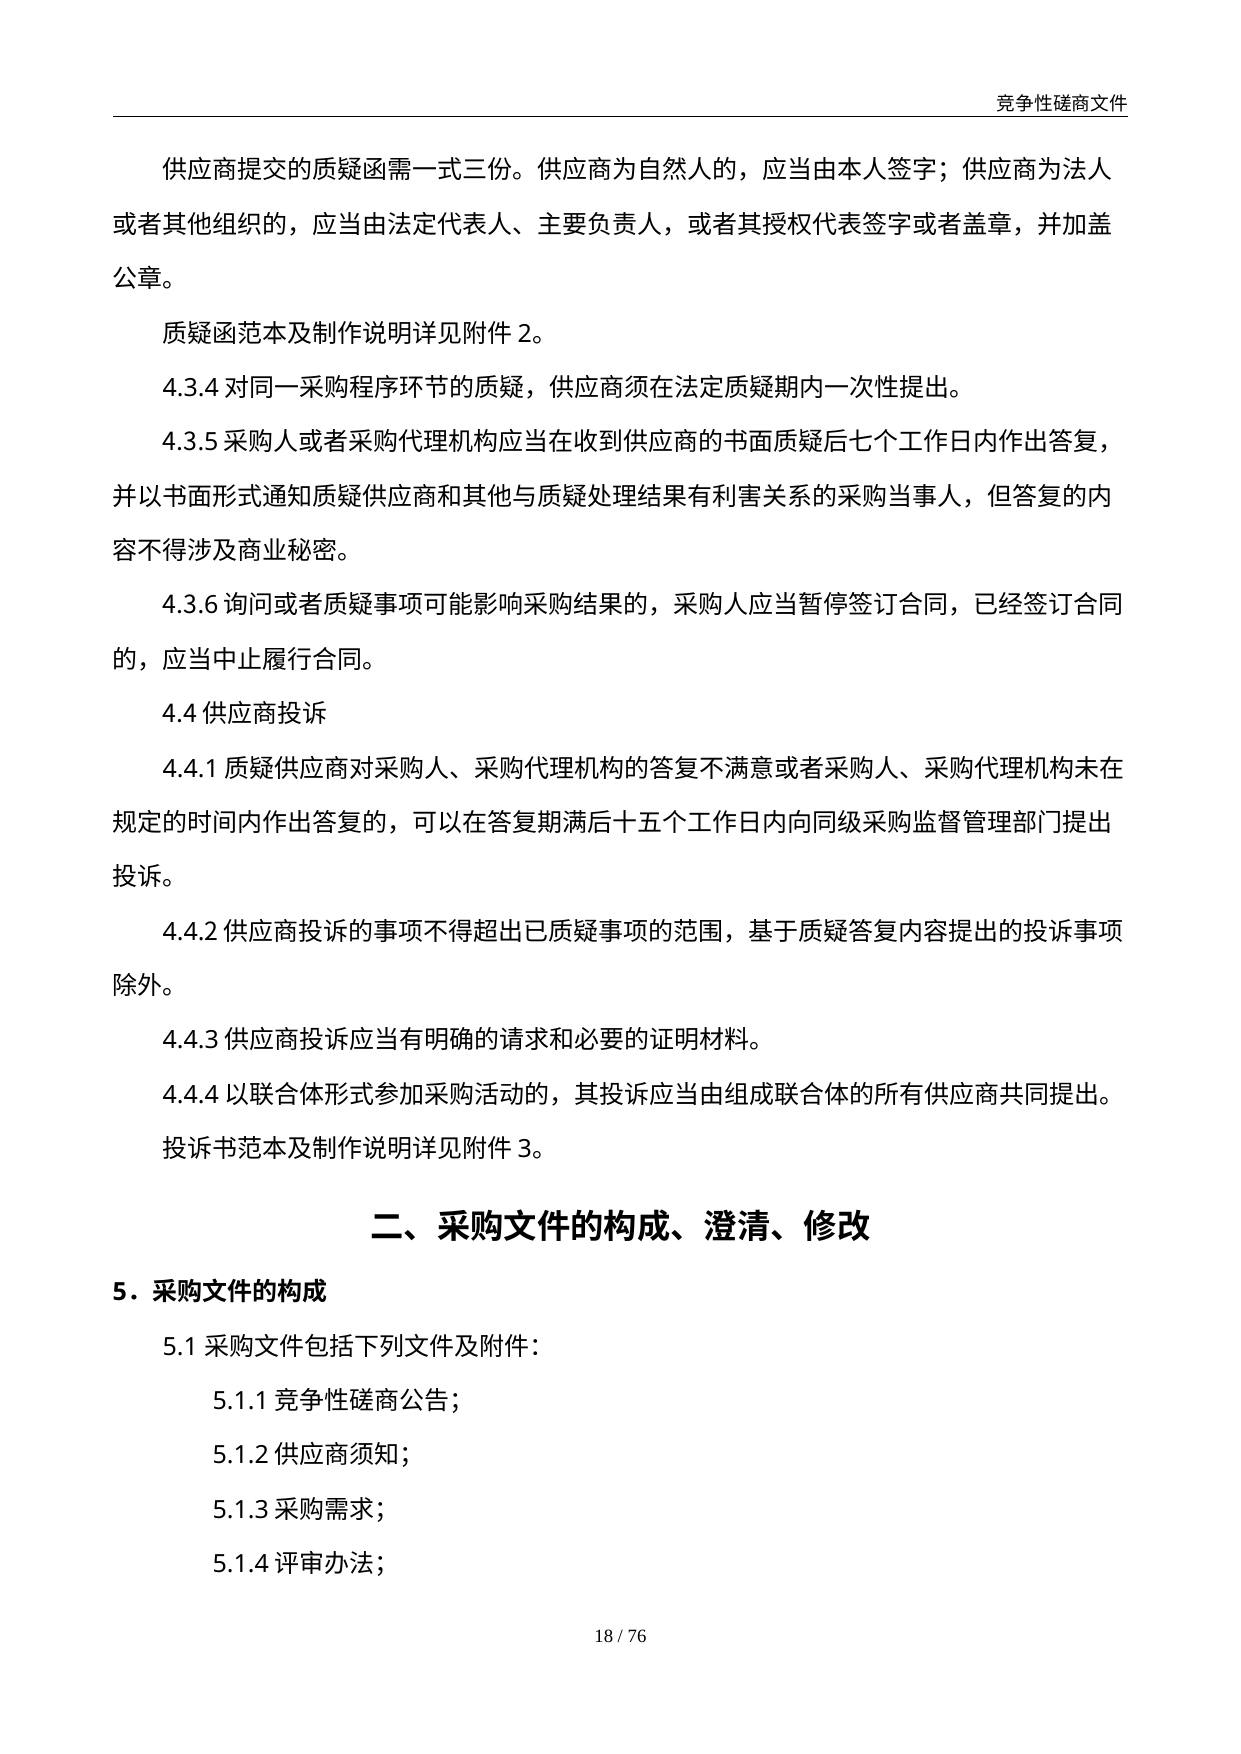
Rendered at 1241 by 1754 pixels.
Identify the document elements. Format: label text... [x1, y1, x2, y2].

text 5.1.2供应商须知； [112, 1435, 1128, 1471]
text 4.4供应商投诉 [112, 694, 1128, 730]
text 5.1.4评审办法； [112, 1544, 1128, 1580]
text 5．采购文件的构成 [112, 1272, 1128, 1308]
text 4.4.1质疑供应商对采购人、采购代理机构的答复不满意或者采购人、采购代理机构未在规定的时间内作出答复的，可以在答复期满后十五个工作日内向同级采购监督管理部门提出投诉。 [112, 748, 1128, 893]
text 4.3.4对同一采购程序环节的质疑，供应商须在法定质疑期内一次性提出。 [112, 367, 1128, 404]
text 投诉书范本及制作说明详见附件3。 [112, 1129, 1128, 1165]
text 4.3.6询问或者质疑事项可能影响采购结果的，采购人应当暂停签订合同，已经签订合同的，应当中止履行合同。 [112, 585, 1128, 676]
text 5.1.3采购需求； [112, 1489, 1128, 1526]
text 供应商提交的质疑函需一式三份。供应商为自然人的，应当由本人签字；供应商为法人或者其他组织的，应当由法定代表人、主要负责人，或者其授权代表签字或者盖章，并加盖公章。 [112, 150, 1128, 295]
text 5.1.1竞争性磋商公告； [112, 1381, 1128, 1417]
text 4.4.3供应商投诉应当有明确的请求和必要的证明材料。 [112, 1020, 1128, 1056]
text 4.3.5采购人或者采购代理机构应当在收到供应商的书面质疑后七个工作日内作出答复，并以书面形式通知质疑供应商和其他与质疑处理结果有利害关系的采购当事人，但答复的内容不得涉及商业秘密。 [112, 422, 1128, 567]
text 质疑函范本及制作说明详见附件2。 [112, 313, 1128, 349]
text 4.4.4以联合体形式参加采购活动的，其投诉应当由组成联合体的所有供应商共同提出。 [112, 1074, 1128, 1111]
text 二、采购文件的构成、澄清、修改 [112, 1199, 1128, 1248]
text 4.4.2供应商投诉的事项不得超出已质疑事项的范围，基于质疑答复内容提出的投诉事项除外。 [112, 911, 1128, 1002]
text 5.1 采购文件包括下列文件及附件： [112, 1326, 1128, 1362]
